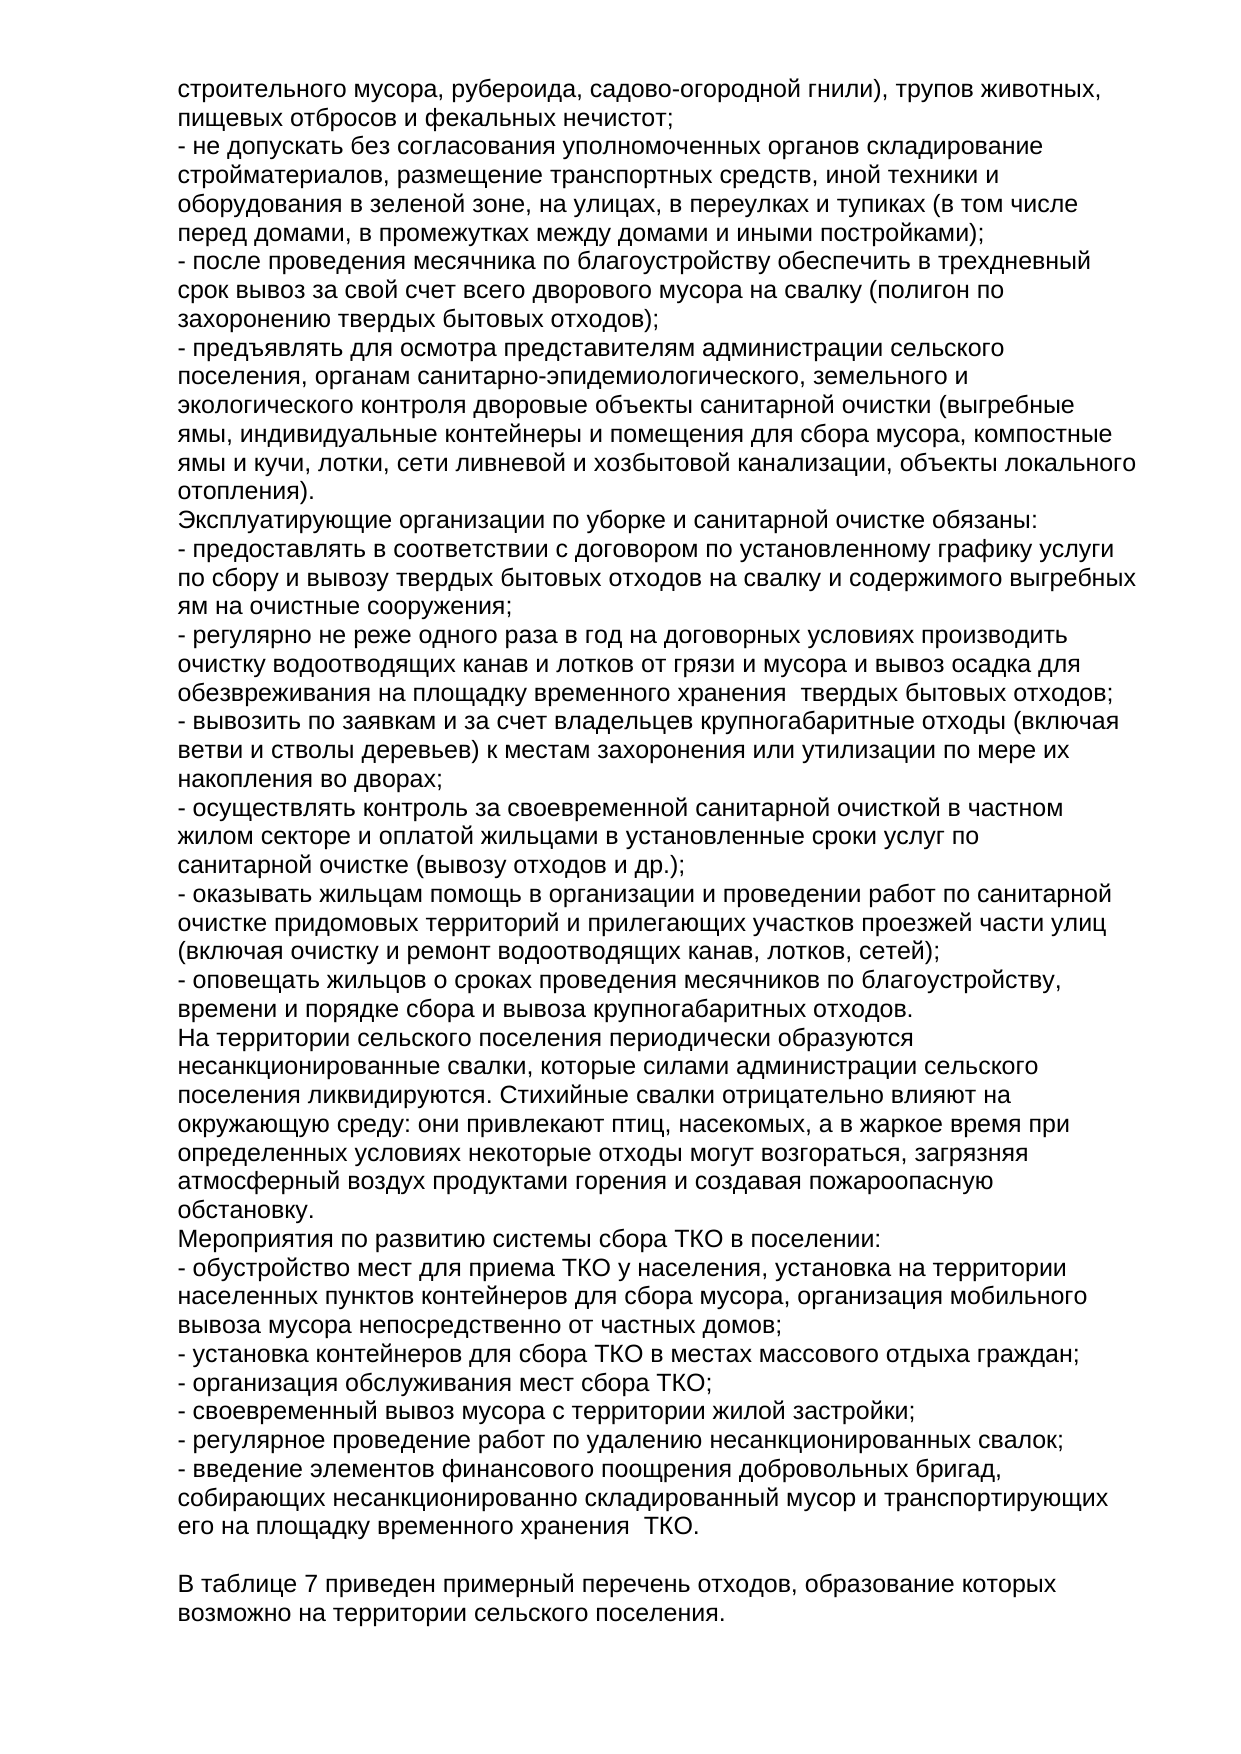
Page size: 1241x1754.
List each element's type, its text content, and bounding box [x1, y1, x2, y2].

text - регулярное проведение работ по удалению несанкционированных свалок; [177, 1425, 1152, 1454]
text обстановку. [177, 1195, 1152, 1224]
text окружающую среду: они привлекают птиц, насекомых, а в жаркое время при [177, 1109, 1152, 1138]
text по сбору и вывозу твердых бытовых отходов на свалку и содержимого выгребных ям на очистные сооружения; [177, 563, 1152, 620]
text Мероприятия по развитию системы сбора ТКО в поселении: [177, 1224, 1152, 1253]
text ямы, индивидуальные контейнеры и помещения для сбора мусора, компостные ямы и кучи, лотки, сети ливневой и хозбытовой канализации, объекты локального отопления). [177, 419, 1152, 505]
text - предъявлять для осмотра представителям администрации сельского [177, 333, 1152, 361]
text стройматериалов, размещение транспортных средств, иной техники и [177, 160, 1152, 189]
text накопления во дворах; [177, 764, 1152, 793]
text срок вывоз за свой счет всего дворового мусора на свалку (полигон по [177, 275, 1152, 304]
text (включая очистку и ремонт водоотводящих канав, лотков, сетей); [177, 936, 1152, 965]
text очистке придомовых территорий и прилегающих участков проезжей части улиц [177, 908, 1152, 936]
text жилом секторе и оплатой жильцами в установленные сроки услуг по [177, 821, 1152, 850]
text его на площадку временного хранения ТКО. [177, 1511, 1152, 1540]
text определенных условиях некоторые отходы могут возгораться, загрязняя [177, 1138, 1152, 1166]
text - не допускать без согласования уполномоченных органов складирование [177, 131, 1152, 160]
text - после проведения месячника по благоустройству обеспечить в трехдневный [177, 246, 1152, 275]
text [177, 74, 1152, 131]
text возможно на территории сельского поселения. [177, 1598, 1152, 1626]
text несанкционированные свалки, которые силами администрации сельского [177, 1051, 1152, 1080]
text - своевременный вывоз мусора с территории жилой застройки; [177, 1396, 1152, 1425]
text В таблице 7 приведен примерный перечень отходов, образование которых [177, 1569, 1152, 1598]
text - оказывать жильцам помощь в организации и проведении работ по санитарной [177, 879, 1152, 908]
text перед домами, в промежутках между домами и иными постройками); [177, 218, 1152, 246]
text - оповещать жильцов о сроках проведения месячников по благоустройству, [177, 965, 1152, 994]
text Эксплуатирующие организации по уборке и санитарной очистке обязаны: [177, 505, 1152, 534]
text собирающих несанкционированно складированный мусор и транспортирующих [177, 1483, 1152, 1511]
text санитарной очистке (вывозу отходов и др.); [177, 850, 1152, 879]
text На территории сельского поселения периодически образуются [177, 1023, 1152, 1051]
text - установка контейнеров для сбора ТКО в местах массового отдыха граждан; [177, 1339, 1152, 1368]
text времени и порядке сбора и вывоза крупногабаритных отходов. [177, 994, 1152, 1023]
text - вывозить по заявкам и за счет владельцев крупногабаритные отходы (включая ветви и стволы деревьев) к местам захоронения или утилизации по мере их [177, 706, 1152, 764]
text - введение элементов финансового поощрения добровольных бригад, [177, 1454, 1152, 1483]
text вывоза мусора непосредственно от частных домов; [177, 1310, 1152, 1339]
text - организация обслуживания мест сбора ТКО; [177, 1368, 1152, 1396]
text атмосферный воздух продуктами горения и создавая пожароопасную [177, 1166, 1152, 1195]
text захоронению твердых бытовых отходов); [177, 304, 1152, 333]
text - регулярно не реже одного раза в год на договорных условиях производить очистку водоотводящих канав и лотков от грязи и мусора и вывоз осадка для обезвреживания на площадку временного хранения твердых бытовых отходов; [177, 620, 1152, 706]
text оборудования в зеленой зоне, на улицах, в переулках и тупиках (в том числе [177, 189, 1152, 218]
text поселения, органам санитарно-эпидемиологического, земельного и [177, 361, 1152, 390]
text экологического контроля дворовые объекты санитарной очистки (выгребные [177, 390, 1152, 419]
text - предоставлять в соответствии с договором по установленному графику услуги [177, 534, 1152, 563]
text - обустройство мест для приема ТКО у населения, установка на территории [177, 1253, 1152, 1281]
text населенных пунктов контейнеров для сбора мусора, организация мобильного [177, 1281, 1152, 1310]
text поселения ликвидируются. Стихийные свалки отрицательно влияют на [177, 1080, 1152, 1109]
text - осуществлять контроль за своевременной санитарной очисткой в частном [177, 793, 1152, 821]
